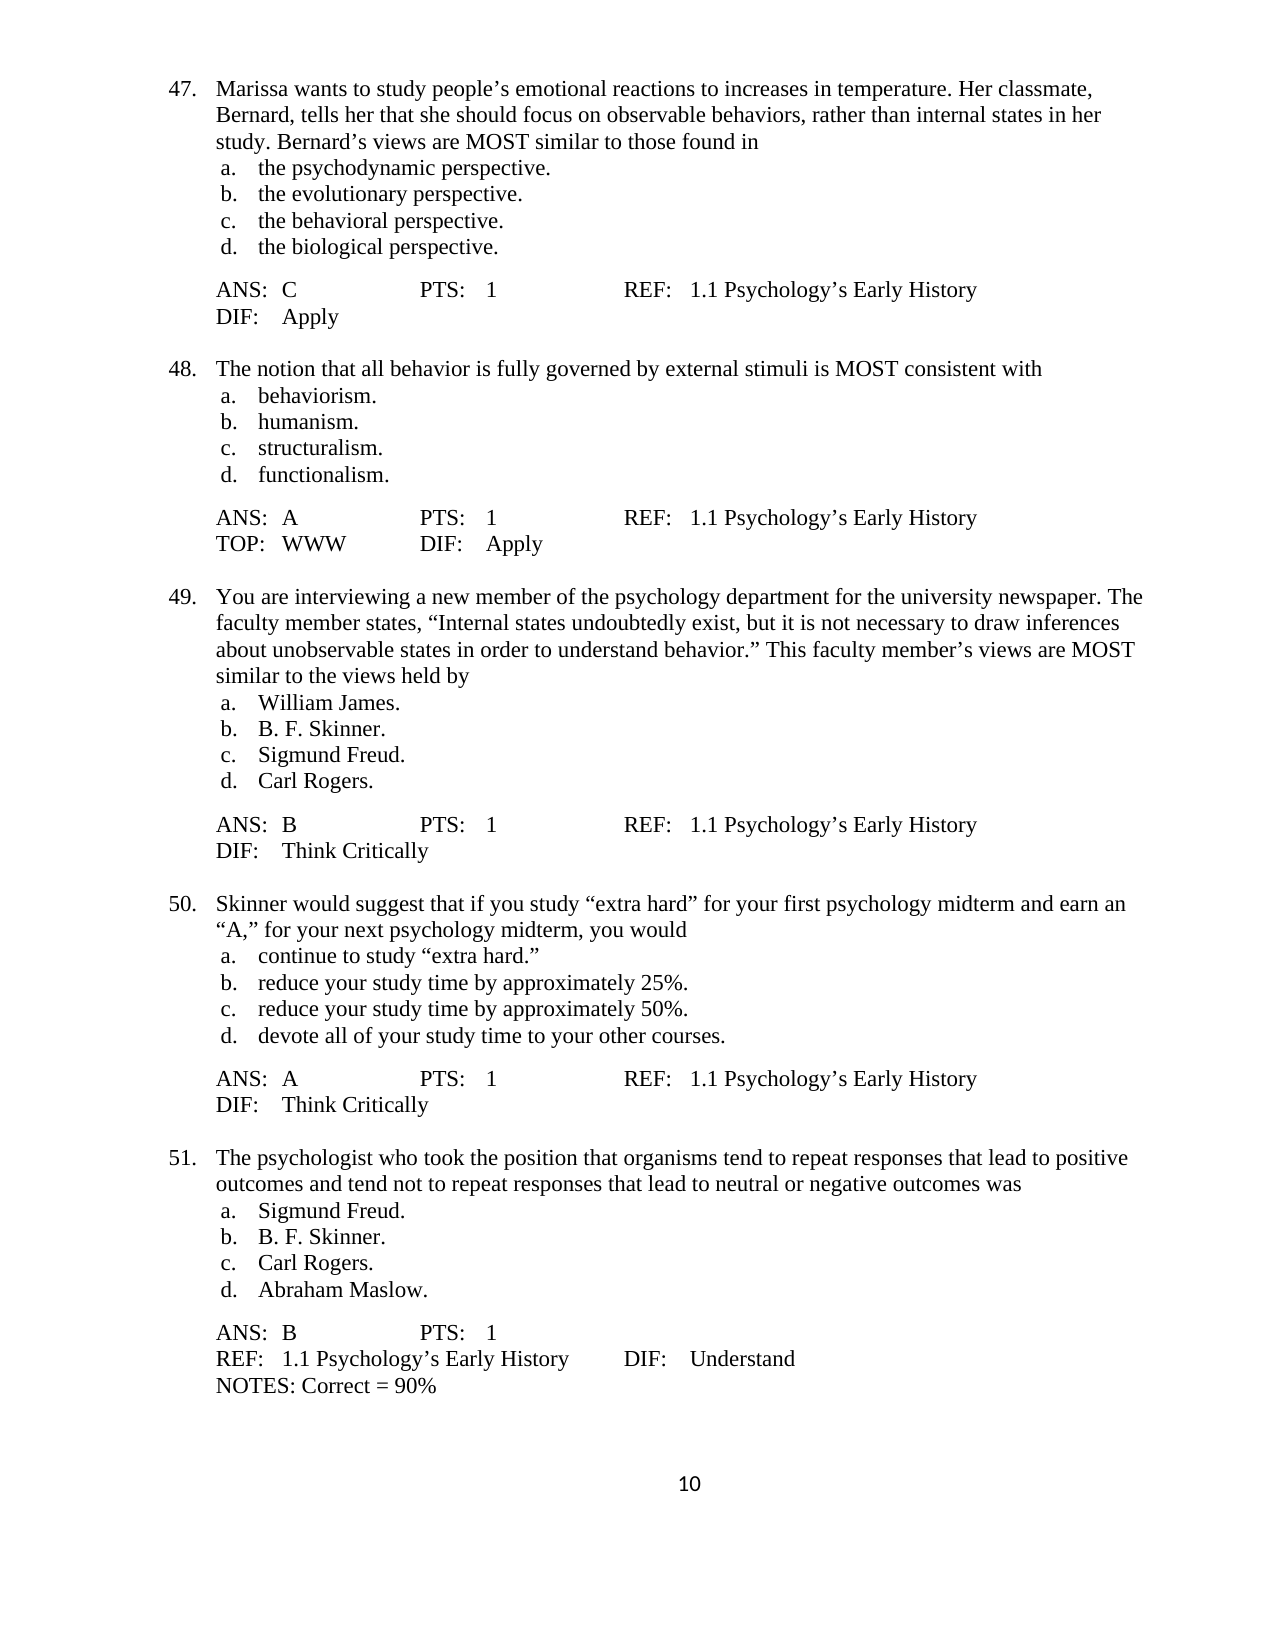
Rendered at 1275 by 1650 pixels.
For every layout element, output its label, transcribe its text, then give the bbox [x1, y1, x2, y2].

text DIF: Think Critically [216, 837, 1162, 863]
table_cell b. [216, 715, 253, 741]
table_cell reduce your study time by approximately 50%. [253, 995, 1097, 1022]
text TOP: WWW DIF: Apply [216, 530, 1162, 557]
table_header a. [216, 943, 253, 969]
text ANS: A PTS: 1 REF: 1.1 Psychology’s Early History [216, 504, 1162, 530]
table_cell d. [216, 768, 253, 794]
table_cell the evolutionary perspective. [253, 180, 1097, 207]
table_header a. [216, 154, 253, 180]
table_cell reduce your study time by approximately 25%. [253, 969, 1097, 995]
text DIF: Apply [216, 303, 1162, 329]
text DIF: Think Critically [216, 1091, 1162, 1118]
table_header a. [216, 1197, 253, 1223]
text 51. The psychologist who took the position that organisms tend to repeat responses that lead to positive outcomes and tend not to repeat responses that lead to neutral or negative outcomes was [150, 1144, 1162, 1197]
table_cell c. [216, 435, 253, 461]
table_header a. [216, 689, 253, 715]
table_cell functionalism. [253, 461, 1097, 487]
text ANS: A PTS: 1 REF: 1.1 Psychology’s Early History [216, 1065, 1162, 1091]
table_cell d. [216, 233, 253, 259]
table_cell d. [216, 461, 253, 487]
table_header Sigmund Freud. [253, 1197, 1097, 1223]
table_cell d. [216, 1022, 253, 1048]
text NOTES: Correct = 90% [216, 1372, 1162, 1398]
table_cell the biological perspective. [253, 233, 1097, 259]
table_cell c. [216, 995, 253, 1022]
text 48. The notion that all behavior is fully governed by external stimuli is MOST consistent with [150, 355, 1162, 382]
table_cell Carl Rogers. [253, 768, 1097, 794]
table_cell Abraham Maslow. [253, 1276, 1097, 1302]
text ANS: C PTS: 1 REF: 1.1 Psychology’s Early History [216, 276, 1162, 303]
table_header a. [216, 382, 253, 408]
table_header William James. [253, 689, 1097, 715]
text 49. You are interviewing a new member of the psychology department for the university newspaper. The faculty member states, “Internal states undoubtedly exist, but it is not necessary to draw inferences about unobservable states in order to understand behavior.” This faculty member’s views are MOST similar to the views held by [150, 583, 1162, 688]
table_cell c. [216, 741, 253, 768]
text ANS: B PTS: 1 REF: 1.1 Psychology’s Early History [216, 811, 1162, 837]
table_cell Carl Rogers. [253, 1249, 1097, 1276]
table_cell the behavioral perspective. [253, 207, 1097, 233]
table_cell d. [216, 1276, 253, 1302]
text ANS: B PTS: 1 [216, 1319, 1162, 1345]
table_cell structuralism. [253, 435, 1097, 461]
table_cell b. [216, 969, 253, 995]
table_cell B. F. Skinner. [253, 715, 1097, 741]
table_cell b. [216, 408, 253, 434]
text REF: 1.1 Psychology’s Early History DIF: Understand [216, 1345, 1162, 1372]
table_header the psychodynamic perspective. [253, 154, 1097, 180]
table_header behaviorism. [253, 382, 1097, 408]
table_cell b. [216, 1223, 253, 1249]
table_header continue to study “extra hard.” [253, 943, 1097, 969]
table_cell humanism. [253, 408, 1097, 434]
table_cell b. [216, 180, 253, 207]
table_cell c. [216, 207, 253, 233]
table_cell B. F. Skinner. [253, 1223, 1097, 1249]
table_cell c. [216, 1249, 253, 1276]
text 50. Skinner would suggest that if you study “extra hard” for your first psychology midterm and earn an “A,” for your next psychology midterm, you would [150, 890, 1162, 943]
text 47. Marissa wants to study people’s emotional reactions to increases in temperature. Her classmate, Bernard, tells her that she should focus on observable behaviors, rather than internal states in her study. Bernard’s views are MOST similar to those found in [150, 75, 1162, 154]
table_cell Sigmund Freud. [253, 741, 1097, 768]
table_cell devote all of your study time to your other courses. [253, 1022, 1097, 1048]
